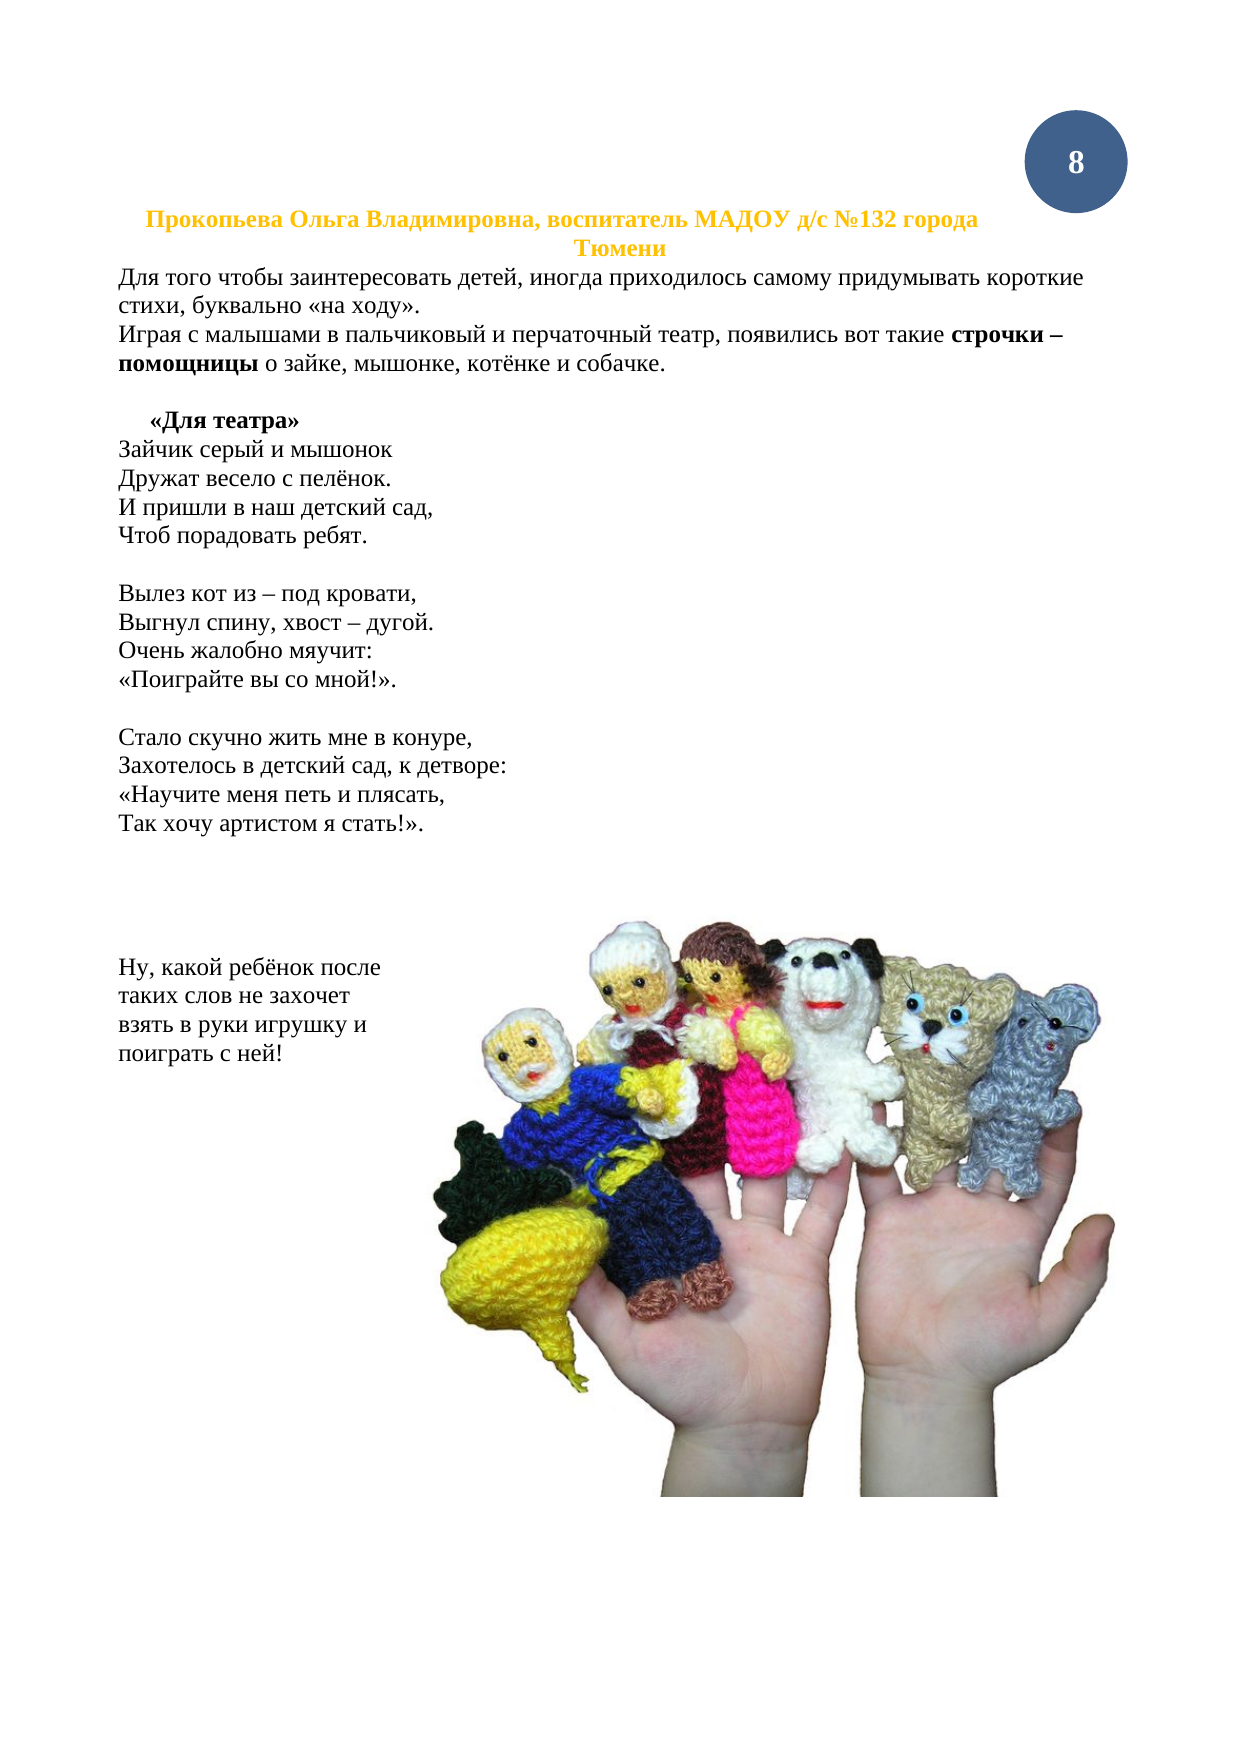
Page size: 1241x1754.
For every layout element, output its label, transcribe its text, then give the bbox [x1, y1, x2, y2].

text Для того чтобы заинтересовать детей, иногда приходилось самому придумывать короткие стихи, буквально «на ходу». [118, 262, 1122, 319]
text Чтоб порадовать ребят. [118, 521, 1122, 549]
text Захотелось в детский сад, к детворе: [118, 751, 1122, 779]
text Выгнул спину, хвост – дугой. [118, 607, 1122, 636]
picture [421, 912, 1128, 1497]
text Играя с малышами в пальчиковый и перчаточный театр, появились вот такие строчки – помощницы о зайке, мышонке, котёнке и собачке. [118, 319, 1122, 377]
text Зайчик серый и мышонок [118, 434, 1122, 463]
text Вылез кот из – под кровати, [118, 578, 1122, 607]
text И пришли в наш детский сад, [118, 492, 1122, 521]
text «Научите меня петь и плясать, [118, 779, 1122, 808]
text Ну, какой ребёнок после таких слов не захочет взять в руки игрушку и поиграть с ней! [118, 952, 421, 1067]
text Очень жалобно мяучит: [118, 636, 1122, 664]
text Прокопьева Ольга Владимировна, воспитатель МАДОУ д/с №132 города Тюмени [118, 204, 1122, 262]
text Так хочу артистом я стать!». [118, 808, 1122, 837]
text «Для театра» [118, 406, 1122, 434]
text Стало скучно жить мне в конуре, [118, 722, 1122, 751]
text «Поиграйте вы со мной!». [118, 664, 1122, 693]
text Дружат весело с пелёнок. [118, 463, 1122, 492]
